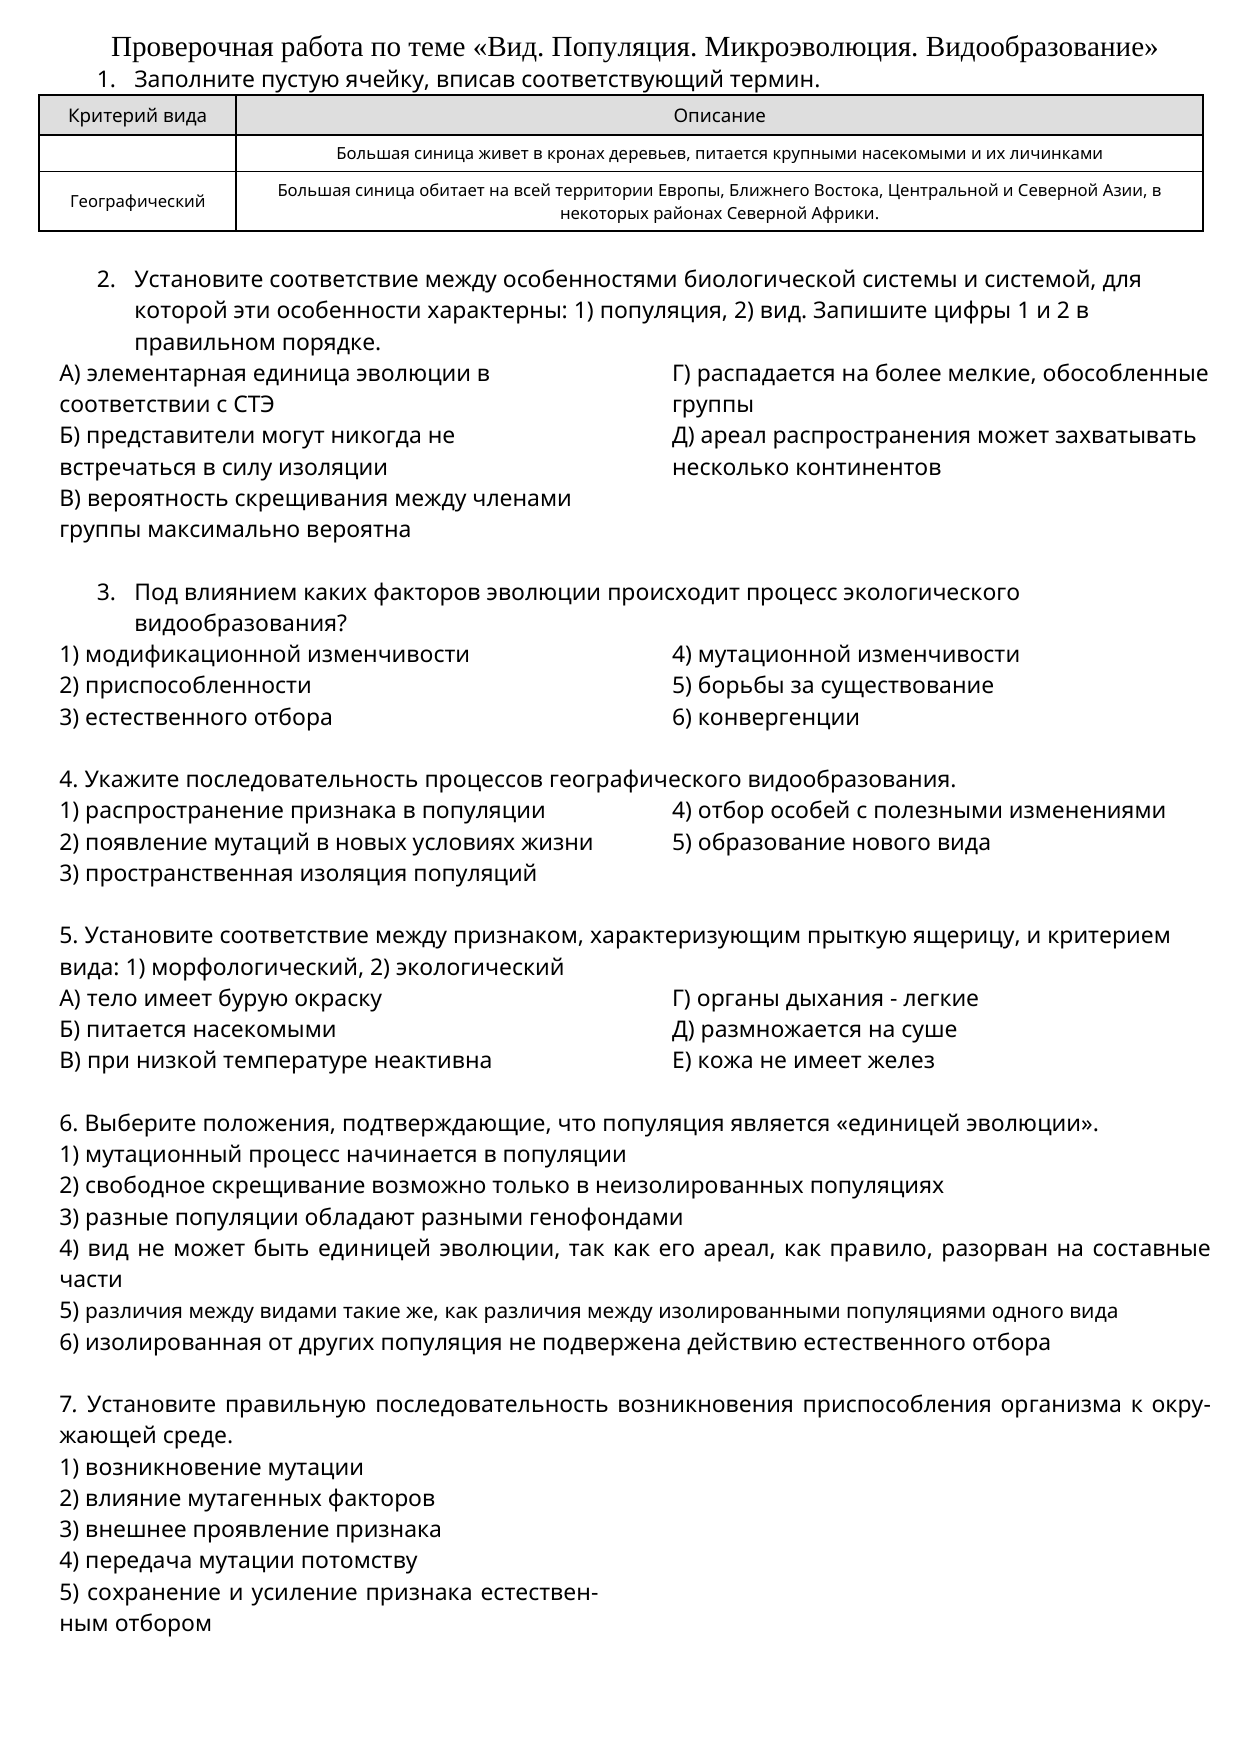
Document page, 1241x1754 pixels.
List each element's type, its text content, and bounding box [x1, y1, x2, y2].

text Б) представители могут никогда не встречаться в силу изоляции [59, 419, 598, 482]
text 5) борьбы за существование [672, 669, 1211, 701]
text 5) образование нового вида [672, 826, 1211, 857]
text 4. Укажите последовательность процессов географического видообразования. [59, 763, 1211, 794]
text 4) передача мутации потомству [59, 1544, 598, 1576]
text 5) различия между видами такие же, как различия между изолированными популяциями одного вида [59, 1294, 1211, 1326]
text 6. Выберите положения, подтверждающие, что популяция является «единицей эволюции». [59, 1107, 1211, 1138]
text 5. Установите соответствие между признаком, характеризующим прыткую ящерицу, и критерием вида: 1) морфологический, 2) экологический [59, 919, 1211, 982]
list Установите соответствие между особенностями биологической системы и системой, для которой эти особенности характерны: 1) популяция, 2) вид. Запишите цифры 1 и 2 в правильном порядке. [97, 263, 1211, 357]
table_cell Большая синица обитает на всей территории Европы, Ближнего Востока, Центральной и Северной Азии, в некоторых районах Северной Африки. [237, 172, 1202, 230]
text Д) ареал распространения может захватывать несколько континентов [672, 419, 1211, 482]
text 3) внешнее проявление признака [59, 1513, 598, 1544]
text 1) возникновение мутации [59, 1451, 598, 1482]
text 1) мутационный процесс начинается в популяции [15, 1138, 1211, 1169]
text 2) свободное скрещивание возможно только в неизолированных популяциях [59, 1169, 1211, 1201]
text А) тело имеет бурую окраску Б) питается насекомыми В) при низкой температуре неактивна Г) органы дыхания - легкие Д) размножается на суше Е) кожа не имеет желез [59, 982, 598, 1076]
list Заполните пустую ячейку, вписав соответствующий термин. [97, 63, 1211, 94]
text 2) влияние мутагенных факторов [59, 1482, 598, 1513]
text 3) пространственная изоляция популяций [59, 857, 598, 888]
table_cell Большая синица живет в кронах деревьев, питается крупными насекомыми и их личинками [237, 136, 1202, 171]
text 2) приспособленности [59, 669, 598, 701]
table_cell Географический [40, 172, 235, 230]
list Под влиянием каких факторов эволюции происходит процесс экологического видообразования? [97, 576, 1211, 638]
text 6) изолированная от других популяция не подвержена действию естественного отбора [59, 1326, 1211, 1357]
table_cell [40, 136, 235, 171]
table_header Описание [237, 96, 1202, 134]
text Проверочная работа по теме «Вид. Популяция. Микроэволюция. Видообразование» [59, 29, 1211, 63]
text 1) модификационной изменчивости [59, 638, 598, 669]
text 1) распространение признака в популяции [59, 794, 598, 826]
table_header Критерий вида [40, 96, 235, 134]
text Г) распадается на более мелкие, обособленные группы [672, 357, 1211, 419]
text 4) мутационной изменчивости [672, 638, 1211, 669]
text 7. Установите правильную последовательность возникновения приспособления организма к окружающей среде. [59, 1388, 1211, 1451]
text 3) естественного отбора [59, 701, 598, 732]
text 4) вид не может быть единицей эволюции, так как его ареал, как правило, разорван на составные части [59, 1232, 1211, 1294]
text 6) конвергенции [672, 701, 1211, 732]
text В) вероятность скрещивания между членами группы максимально вероятна [59, 482, 598, 544]
text 2) появление мутаций в новых условиях жизни [59, 826, 598, 857]
text 4) отбор особей с полезными изменениями [672, 794, 1211, 826]
text 3) разные популяции обладают разными генофондами [59, 1201, 1211, 1232]
text А) тело имеет бурую окраску Б) питается насекомыми В) при низкой температуре неактивна Г) органы дыхания - легкие Д) размножается на суше Е) кожа не имеет желез [672, 982, 1211, 1076]
text 5) сохранение и усиление признака естественным отбором [59, 1576, 598, 1638]
text А) элементарная единица эволюции в соответствии с СТЭ [59, 357, 598, 419]
